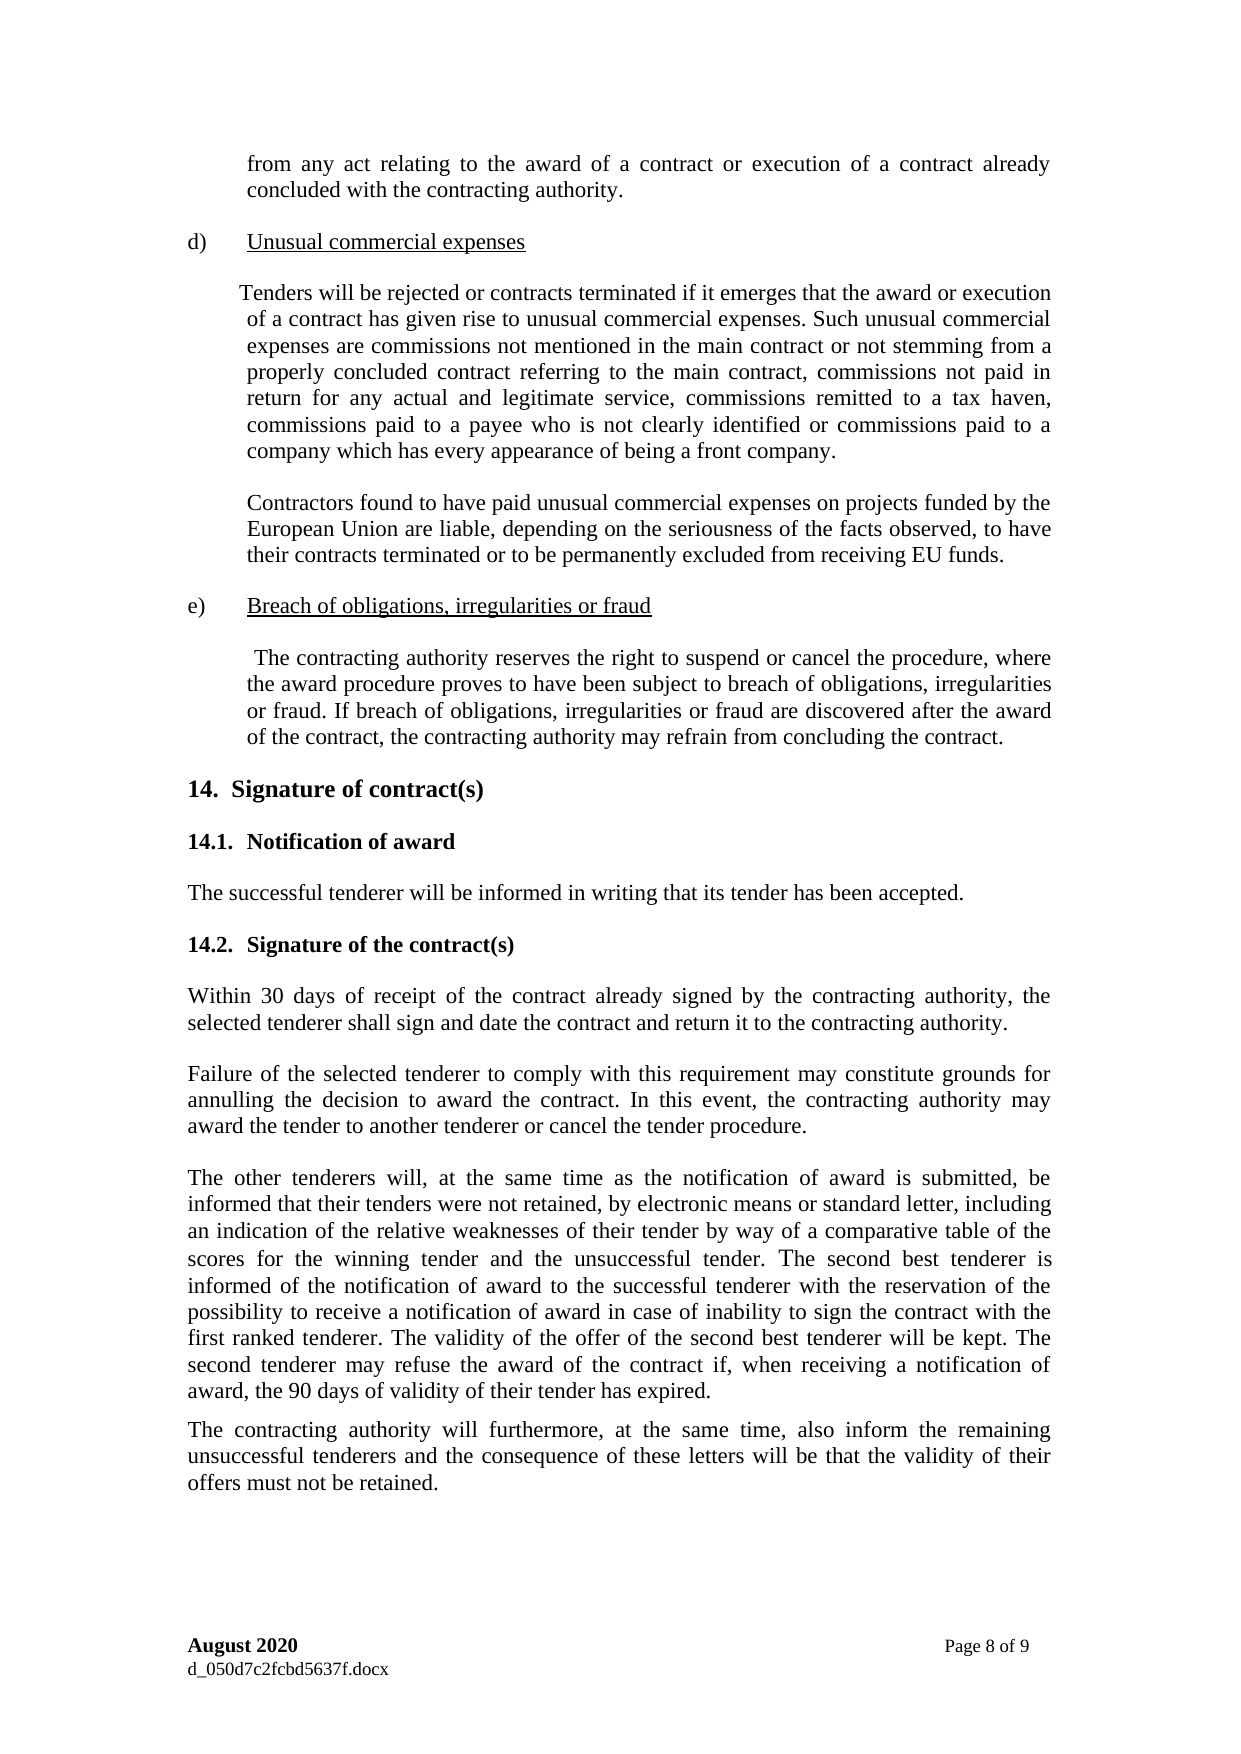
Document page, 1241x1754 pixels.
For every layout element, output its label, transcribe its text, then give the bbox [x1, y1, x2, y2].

text Failure of the selected tenderer to comply with this requirement may constitute grounds for annulling the decision to award the contract. In this event, the contracting authority may award the tender to another tenderer or cancel the tender procedure. [187, 1060, 1053, 1139]
text The contracting authority will furthermore, at the same time, also inform the remaining unsuccessful tenderers and the consequence of these letters will be that the validity of their offers must not be retained. [187, 1416, 1053, 1495]
list Signature of contract(s) [187, 774, 1053, 803]
text Contractors found to have paid unusual commercial expenses on projects funded by the European Union are liable, depending on the seriousness of the facts observed, to have their contracts terminated or to be permanently excluded from receiving EU funds. [187, 488, 1053, 568]
text The other tenderers will, at the same time as the notification of award is submitted, be informed that their tenders were not retained, by electronic means or standard letter, including an indication of the relative weaknesses of their tender by way of a comparative table of the scores for the winning tender and the unsuccessful tender. The second best tenderer is informed of the notification of award to the successful tenderer with the reservation of the possibility to receive a notification of award in case of inability to sign the contract with the first ranked tenderer. The validity of the offer of the second best tenderer will be kept. The second tenderer may refuse the award of the contract if, when receiving a notification of award, the 90 days of validity of their tender has expired. [187, 1164, 1053, 1403]
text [187, 150, 1053, 203]
text The successful tenderer will be informed in writing that its tender has been accepted. [187, 879, 1053, 906]
text Tenders will be rejected or contracts terminated if it emerges that the award or execution of a contract has given rise to unusual commercial expenses. Such unusual commercial expenses are commissions not mentioned in the main contract or not stemming from a properly concluded contract referring to the main contract, commissions not paid in return for any actual and legitimate service, commissions remitted to a tax haven, commissions paid to a payee who is not clearly identified or commissions paid to a company which has every appearance of being a front company. [187, 279, 1053, 463]
text The contracting authority reserves the right to suspend or cancel the procedure, where the award procedure proves to have been subject to breach of obligations, irregularities or fraud. If breach of obligations, irregularities or fraud are discovered after the award of the contract, the contracting authority may refrain from concluding the contract. [187, 644, 1053, 749]
text 14.2. Signature of the contract(s) [187, 931, 1053, 957]
text d) Unusual commercial expenses [187, 228, 1053, 254]
text e) Breach of obligations, irregularities or fraud [187, 593, 1053, 619]
text 14.1. Notification of award [187, 828, 1053, 854]
text Within 30 days of receipt of the contract already signed by the contracting authority, the selected tenderer shall sign and date the contract and return it to the contracting authority. [187, 982, 1053, 1035]
